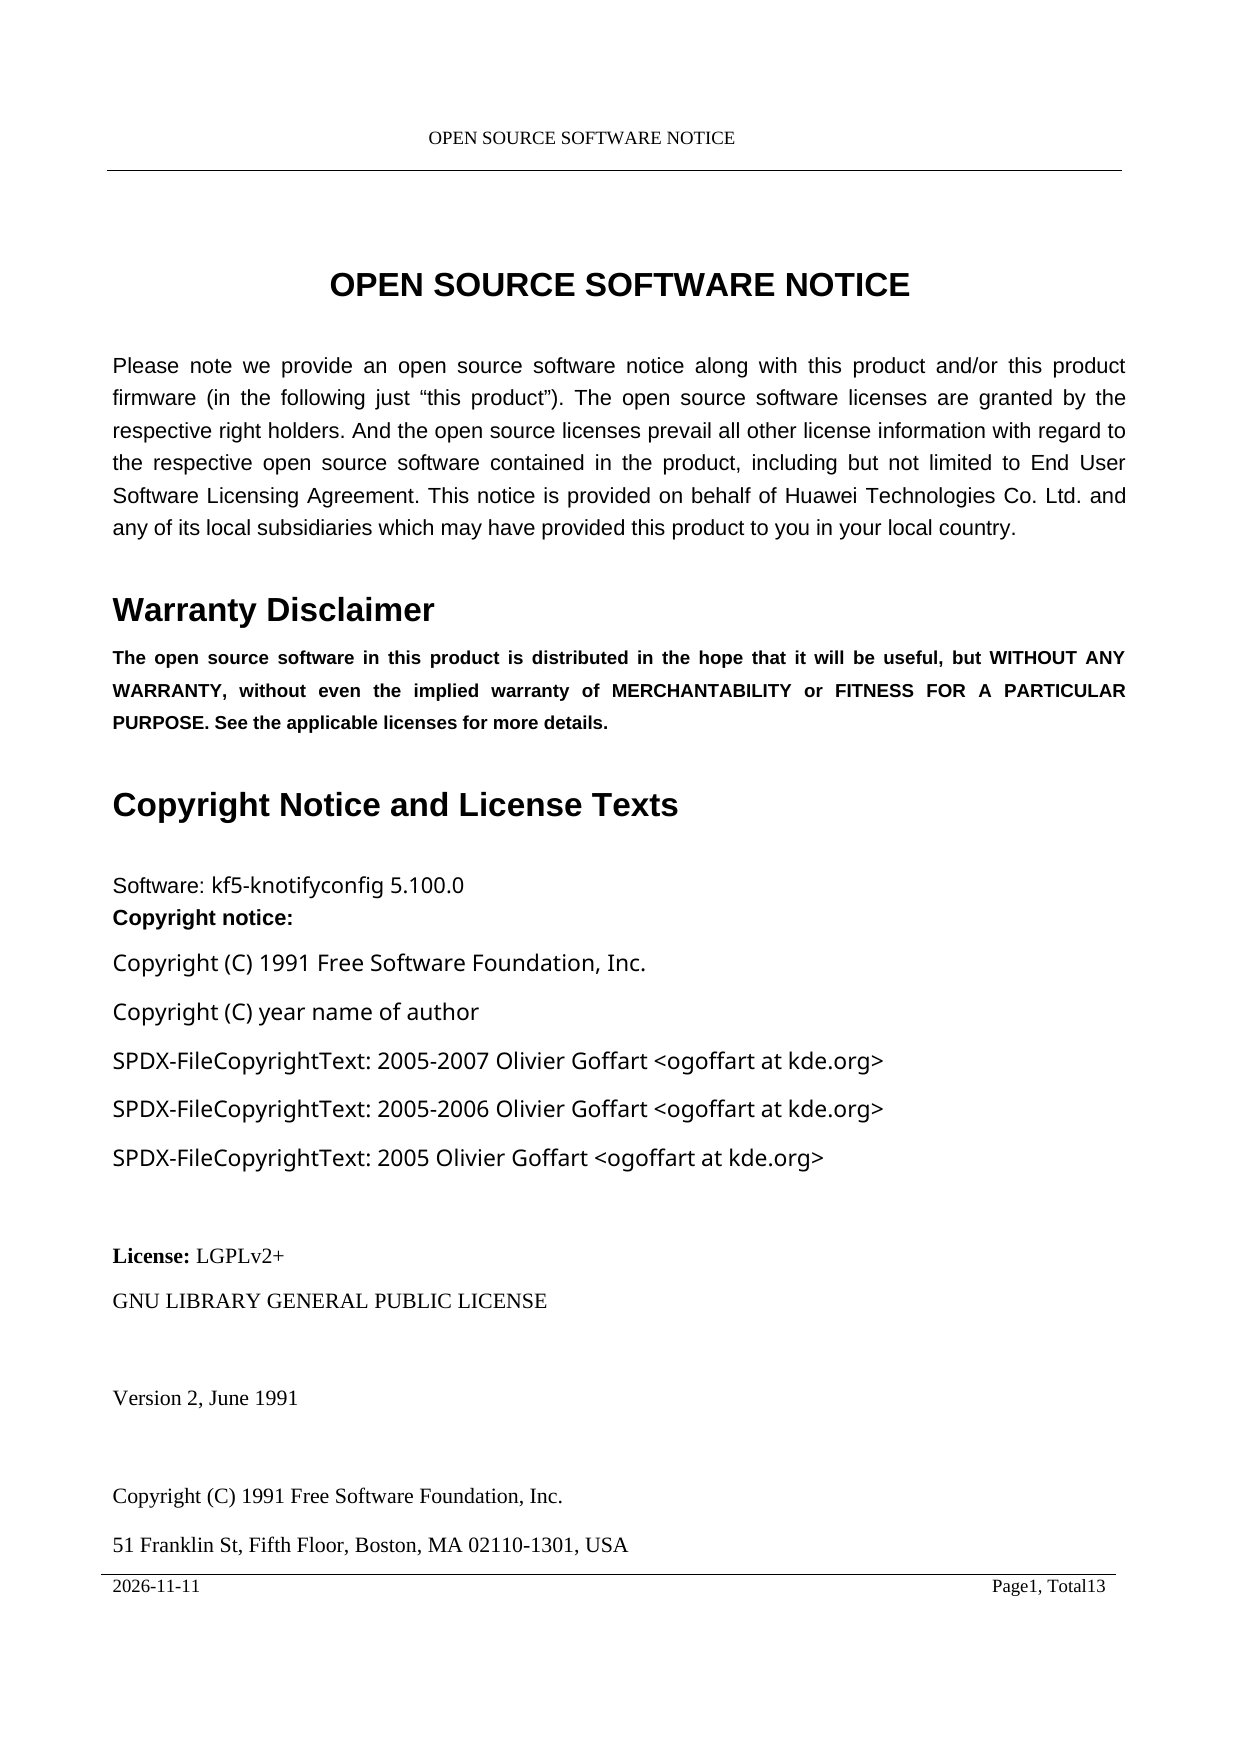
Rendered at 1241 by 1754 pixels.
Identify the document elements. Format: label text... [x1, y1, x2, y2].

text Copyright (C) 1991 Free Software Foundation, Inc. Copyright (C) year name of author SPDX-FileCopyrightText: 2005-2007 Olivier Goffart <ogoffart at kde.org> SPDX-FileCopyrightText: 2005-2006 Olivier Goffart <ogoffart at kde.org> SPDX-FileCopyrightText: 2005 Olivier Goffart <ogoffart at kde.org> [112, 947, 1128, 1223]
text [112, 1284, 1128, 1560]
text The open source software in this product is distributed in the hope that it will be useful, but WITHOUT ANY WARRANTY, without even the implied warranty of MERCHANTABILITY or FITNESS FOR A PARTICULAR PURPOSE. See the applicable licenses for more details. [112, 641, 1128, 739]
text OPEN SOURCE SOFTWARE NOTICE [112, 251, 1128, 316]
text Copyright Notice and License Texts [112, 771, 1128, 836]
text Please note we provide an open source software notice along with this product and/or this product firmware (in the following just “this product”). The open source software licenses are granted by the respective right holders. And the open source licenses prevail all other license information with regard to the respective open source software contained in the product, including but not limited to End User Software Licensing Agreement. This notice is provided on behalf of Huawei Technologies Co. Ltd. and any of its local subsidiaries which may have provided this product to you in your local country. [112, 349, 1128, 544]
text Copyright notice: [112, 901, 1128, 934]
text License: LGPLv2+ [112, 1239, 1128, 1272]
text Warranty Disclaimer [112, 576, 1128, 641]
text Software: kf5-knotifyconfig 5.100.0 [112, 869, 1128, 901]
